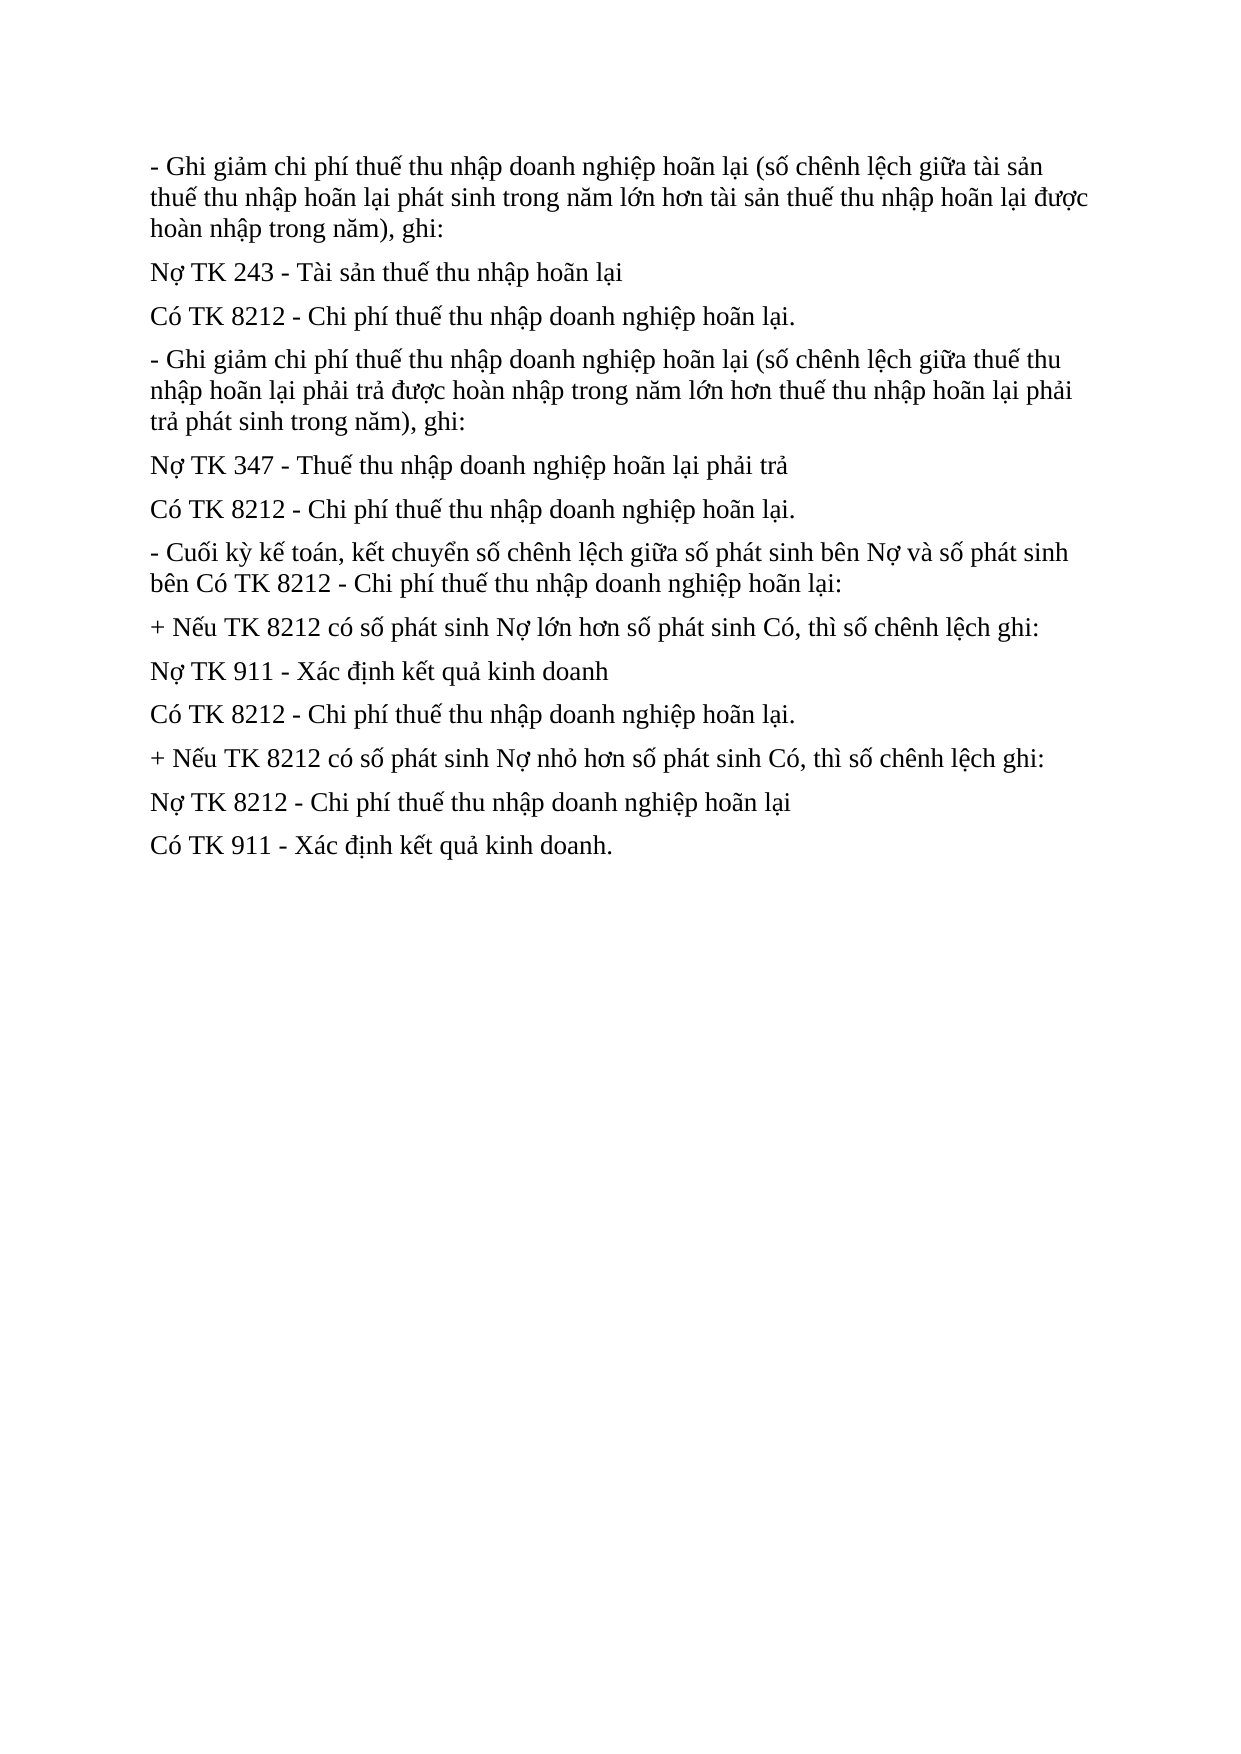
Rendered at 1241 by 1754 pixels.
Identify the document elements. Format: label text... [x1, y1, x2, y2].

text Nợ TK 911 - Xác định kết quả kinh doanh [150, 655, 1090, 686]
text Có TK 8212 - Chi phí thuế thu nhập doanh nghiệp hoãn lại. [150, 698, 1090, 730]
text - Cuối kỳ kế toán, kết chuyển số chênh lệch giữa số phát sinh bên Nợ và số phát sinh bên Có TK 8212 - Chi phí thuế thu nhập doanh nghiệp hoãn lại: [150, 536, 1090, 599]
text + Nếu TK 8212 có số phát sinh Nợ lớn hơn số phát sinh Có, thì số chênh lệch ghi: [150, 611, 1090, 642]
text Nợ TK 347 - Thuế thu nhập doanh nghiệp hoãn lại phải trả [150, 449, 1090, 480]
text Nợ TK 8212 - Chi phí thuế thu nhập doanh nghiệp hoãn lại [150, 786, 1090, 817]
text + Nếu TK 8212 có số phát sinh Nợ nhỏ hơn số phát sinh Có, thì số chênh lệch ghi: [150, 742, 1090, 773]
text - Ghi giảm chi phí thuế thu nhập doanh nghiệp hoãn lại (số chênh lệch giữa thuế thu nhập hoãn lại phải trả được hoàn nhập trong năm lớn hơn thuế thu nhập hoãn lại phải trả phát sinh trong năm), ghi: [150, 343, 1090, 437]
text Có TK 8212 - Chi phí thuế thu nhập doanh nghiệp hoãn lại. [150, 299, 1090, 331]
text Có TK 8212 - Chi phí thuế thu nhập doanh nghiệp hoãn lại. [150, 493, 1090, 524]
text Có TK 911 - Xác định kết quả kinh doanh. [150, 829, 1090, 861]
text Nợ TK 243 - Tài sản thuế thu nhập hoãn lại [150, 256, 1090, 287]
text - Ghi giảm chi phí thuế thu nhập doanh nghiệp hoãn lại (số chênh lệch giữa tài sản thuế thu nhập hoãn lại phát sinh trong năm lớn hơn tài sản thuế thu nhập hoãn lại được hoàn nhập trong năm), ghi: [150, 150, 1090, 243]
